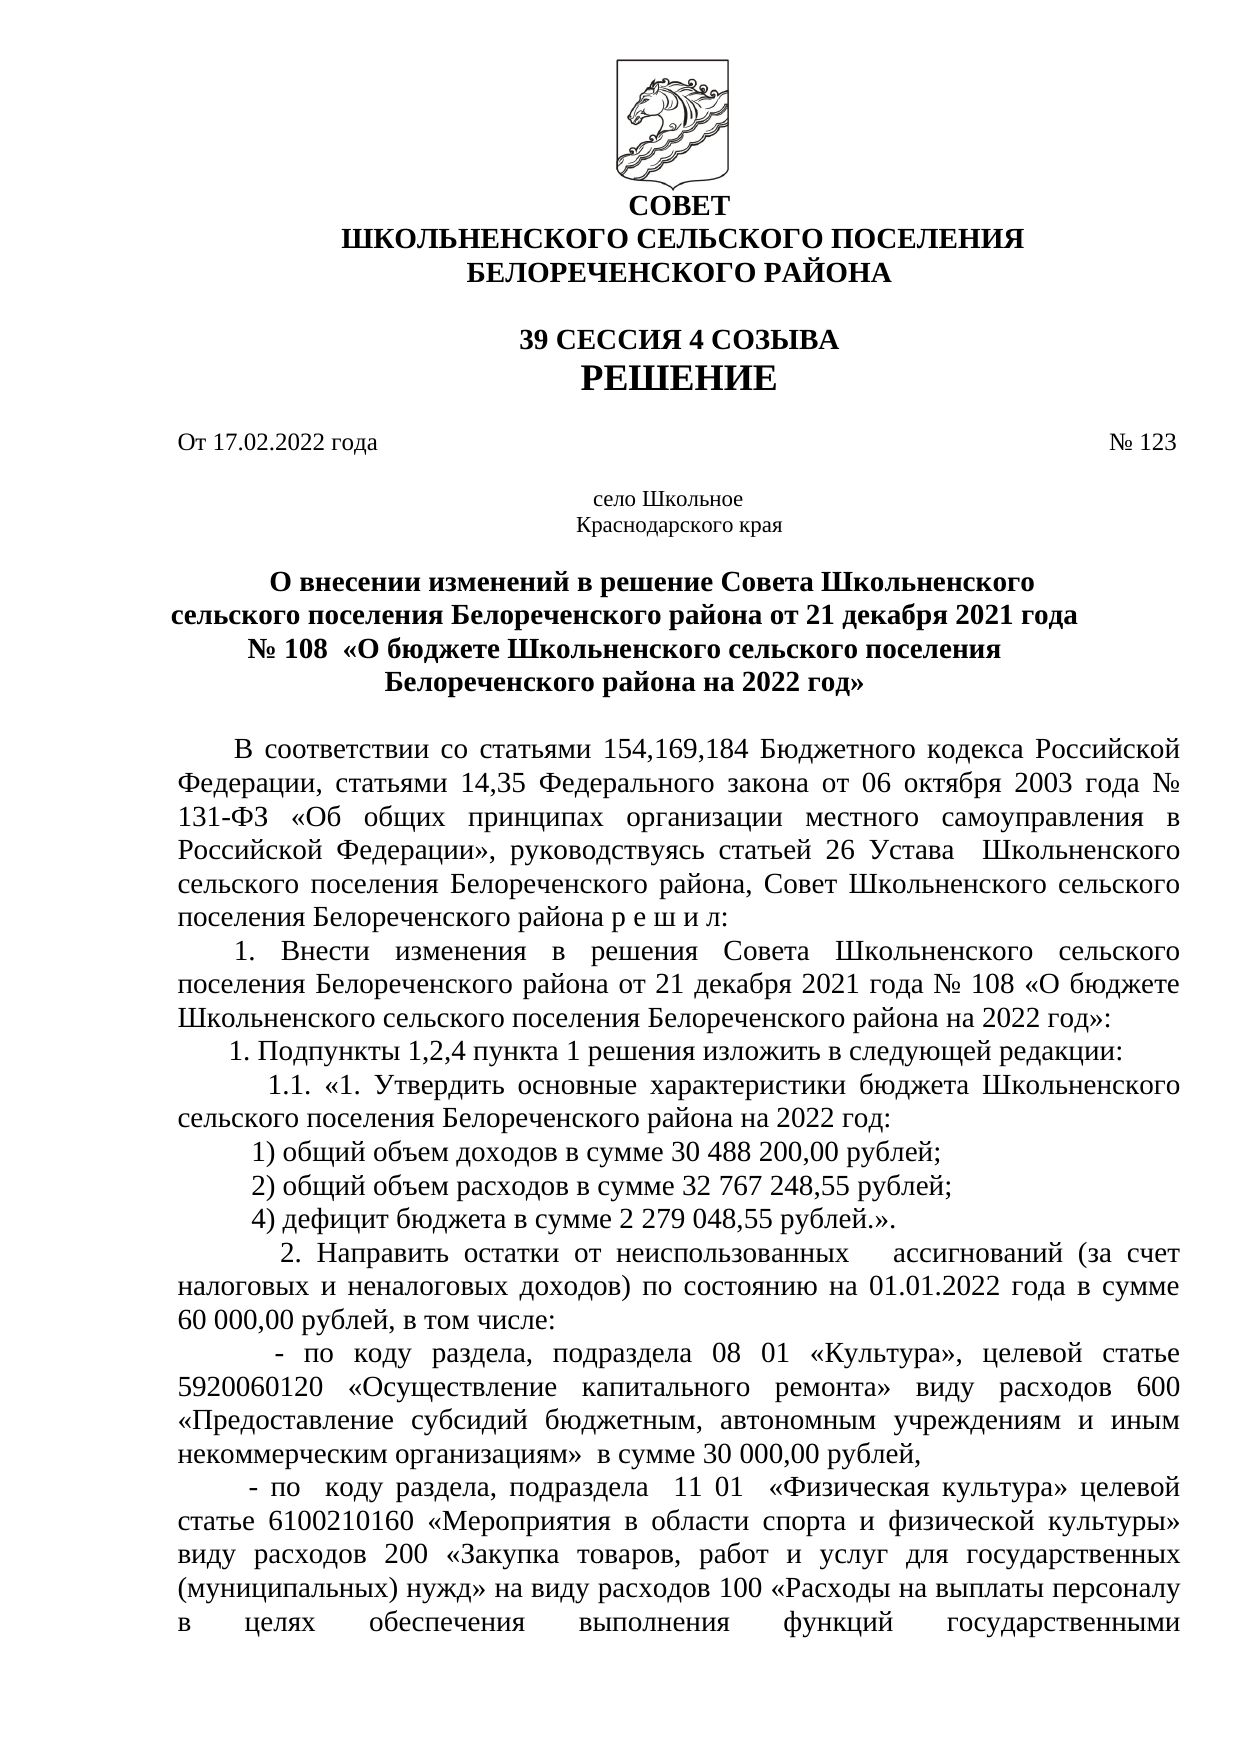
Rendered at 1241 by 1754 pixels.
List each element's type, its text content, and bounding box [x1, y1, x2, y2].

text село Школьное [177, 485, 1181, 511]
text В соответствии со статьями 154,169,184 Бюджетного кодекса Российской Федерации, статьями 14,35 Федерального закона от 06 октября 2003 года № 131-ФЗ «Об общих принципах организации местного самоуправления в Российской Федерации», руководствуясь статьей 26 Устава Школьненского сельского поселения Белореченского района, Совет Школьненского сельского поселения Белореченского района р е ш и л: [177, 732, 1181, 933]
text ШКОЛЬНЕНСКОГО СЕЛЬСКОГО ПОСЕЛЕНИЯ [177, 221, 1181, 255]
text 1.1. «1. Утвердить основные характеристики бюджета Школьненского сельского поселения Белореченского района на 2022 год: [177, 1067, 1181, 1134]
picture [616, 59, 729, 191]
text РЕШЕНИЕ [177, 355, 1181, 398]
text 1. Внести изменения в решения Совета Школьненского сельского поселения Белореченского района от 21 декабря 2021 года № 108 «О бюджете Школьненского сельского поселения Белореченского района на 2022 год»: [177, 933, 1181, 1033]
text - по коду раздела, подраздела 08 01 «Культура», целевой статье 5920060120 «Осуществление капитального ремонта» виду расходов 600 «Предоставление субсидий бюджетным, автономным учреждениям и иным некоммерческим организациям» в сумме 30 000,00 рублей, [177, 1335, 1181, 1469]
table_header О внесении изменений в решение Совета Школьненского сельского поселения Белореченского района от 21 декабря 2021 года № 108 «О бюджете Школьненского сельского поселения Белореченского района на 2022 год» [155, 564, 1094, 732]
text 2. Направить остатки от неиспользованных ассигнований (за счет налоговых и неналоговых доходов) по состоянию на 01.01.2022 года в сумме 60 000,00 рублей, в том числе: [177, 1235, 1181, 1335]
text 1. Подпункты 1,2,4 пункта 1 решения изложить в следующей редакции: [177, 1033, 1181, 1067]
text От 17.02.2022 года № 123 [177, 427, 1181, 456]
text 1) общий объем доходов в сумме 30 488 200,00 рублей; [177, 1134, 1181, 1168]
text 39 СЕССИЯ 4 СОЗЫВА [177, 322, 1181, 355]
text СОВЕТ [177, 188, 1181, 221]
text БЕЛОРЕЧЕНСКОГО РАЙОНА [177, 255, 1181, 288]
text Краснодарского края [177, 511, 1181, 537]
text 4) дефицит бюджета в сумме 2 279 048,55 рублей.». [177, 1201, 1181, 1235]
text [177, 1469, 1181, 1637]
text 2) общий объем расходов в сумме 32 767 248,55 рублей; [177, 1168, 1181, 1201]
